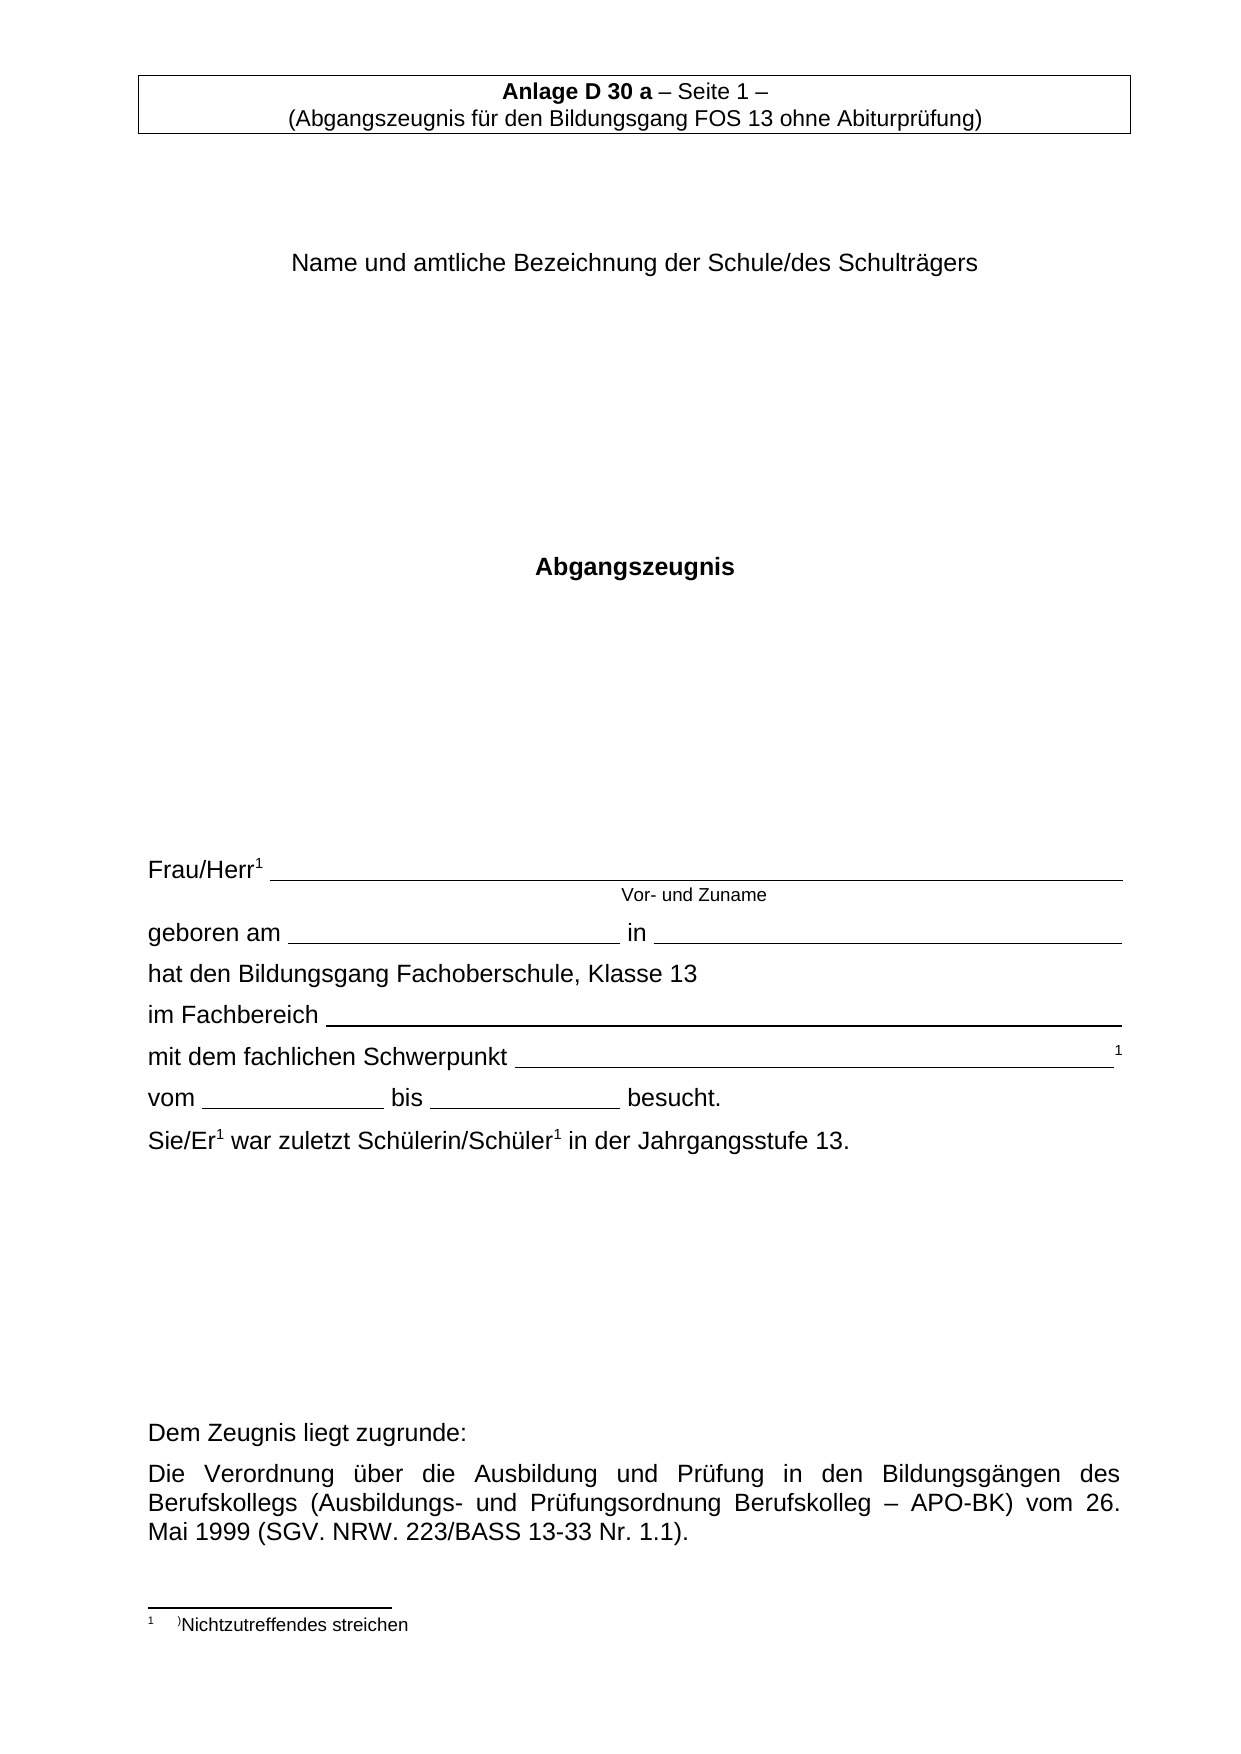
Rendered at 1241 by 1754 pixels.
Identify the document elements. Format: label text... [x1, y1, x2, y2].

text Name und amtliche Bezeichnung der Schule/des Schulträgers [148, 248, 1122, 276]
text Vor- und Zuname [266, 884, 1122, 906]
text hat den Bildungsgang Fachoberschule, Klasse 13 [148, 959, 1122, 988]
text Frau/Herr [148, 855, 1122, 884]
text im Fachbereich [148, 1001, 1122, 1029]
text mit dem fachlichen Schwerpunkt 1 [148, 1042, 1122, 1071]
text geboren am in [148, 918, 1122, 947]
text Abgangszeugnis [148, 551, 1122, 580]
text Sie/Er1 war zuletzt Schülerin/Schüler1 in der Jahrgangsstufe 13. [148, 1124, 1122, 1156]
text Die Verordnung über die Ausbildung und Prüfung in den Bildungsgängen des Berufskollegs (Ausbildungs- und Prüfungsordnung Berufskolleg – APO-BK) vom 26. Mai 1999 (SGV. NRW. 223/BASS 13-33 Nr. 1.1). [148, 1459, 1122, 1546]
text vom bis besucht. [148, 1083, 1122, 1112]
text Dem Zeugnis liegt zugrunde: [148, 1418, 1122, 1447]
